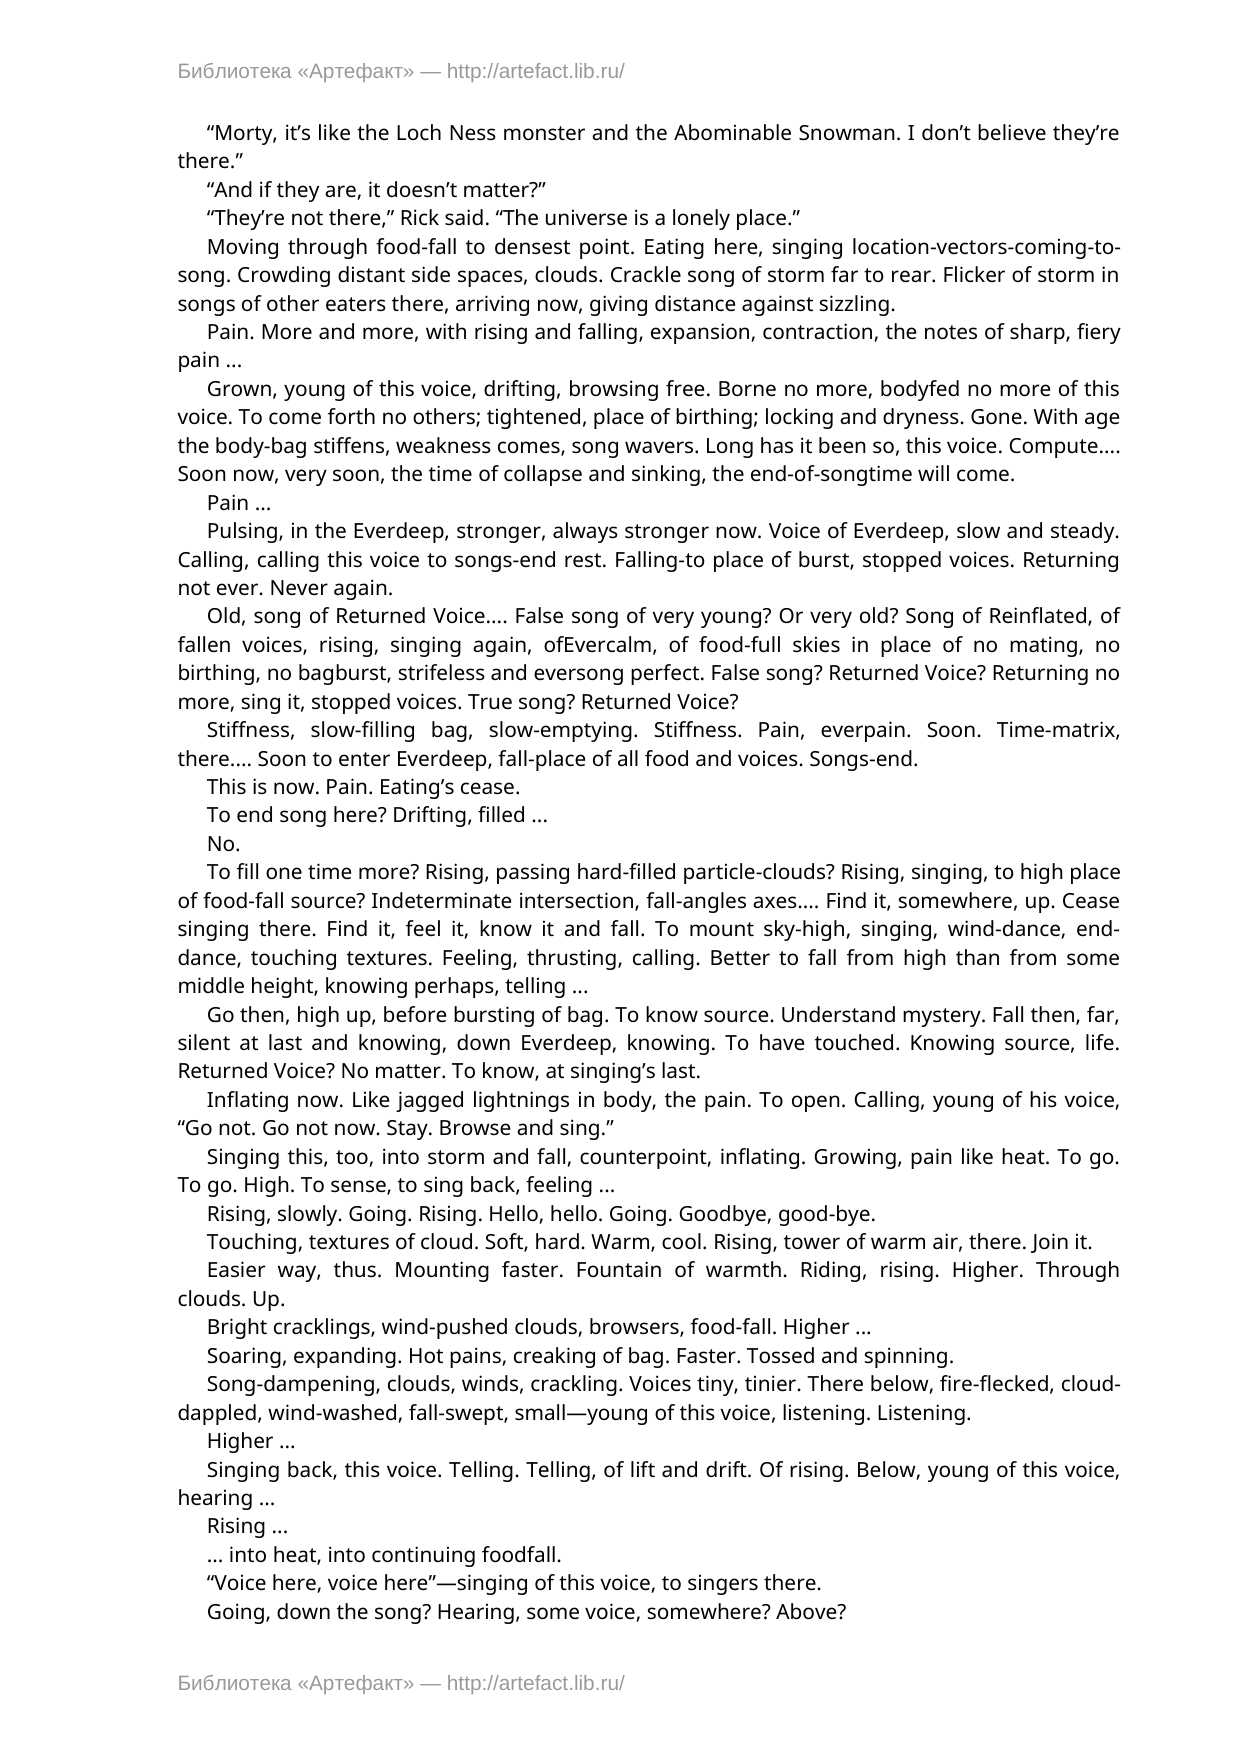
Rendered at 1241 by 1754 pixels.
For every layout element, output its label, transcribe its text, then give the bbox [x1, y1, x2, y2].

text Rising, slowly. Going. Rising. Hello, hello. Going. Goodbye, good-bye. [177, 1199, 1122, 1227]
text Pulsing, in the Everdeep, stronger, always stronger now. Voice of Everdeep, slow and steady. Calling, calling this voice to songs-end rest. Falling-to place of burst, stopped voices. Returning not ever. Never again. [177, 516, 1122, 602]
text “And if they are, it doesn’t matter?” [177, 175, 1122, 203]
text Moving through food-fall to densest point. Eating here, singing location-vectors-coming-to-song. Crowding distant side spaces, clouds. Crackle song of storm far to rear. Flicker of storm in songs of other eaters there, arriving now, giving distance against sizzling. [177, 232, 1122, 317]
text Touching, textures of cloud. Soft, hard. Warm, cool. Rising, tower of warm air, there. Join it. [177, 1227, 1122, 1256]
text “Morty, it’s like the Loch Ness monster and the Abominable Snowman. I don’t believe they’re there.” [177, 118, 1122, 175]
text This is now. Pain. Eating’s cease. [177, 772, 1122, 801]
text Old, song of Returned Voice.... False song of very young? Or very old? Song of Reinflated, of fallen voices, rising, singing again, ofEvercalm, of food-full skies in place of no mating, no birthing, no bagburst, strifeless and eversong perfect. False song? Returned Voice? Returning no more, sing it, stopped voices. True song? Returned Voice? [177, 602, 1122, 715]
text Going, down the song? Hearing, some voice, somewhere? Above? [177, 1597, 1122, 1625]
text Easier way, thus. Mounting faster. Fountain of warmth. Riding, rising. Higher. Through clouds. Up. [177, 1256, 1122, 1312]
text Soaring, expanding. Hot pains, creaking of bag. Faster. Tossed and spinning. [177, 1341, 1122, 1369]
text No. [177, 829, 1122, 857]
text “They’re not there,” Rick said. “The universe is a lonely place.” [177, 203, 1122, 232]
text ... into heat, into continuing foodfall. [177, 1540, 1122, 1568]
text Go then, high up, before bursting of bag. To know source. Understand mystery. Fall then, far, silent at last and knowing, down Everdeep, knowing. To have touched. Knowing source, life. Returned Voice? No matter. To know, at singing’s last. [177, 1000, 1122, 1085]
text Inflating now. Like jagged lightnings in body, the pain. To open. Calling, young of his voice, “Go not. Go not now. Stay. Browse and sing.” [177, 1085, 1122, 1142]
text Rising ... [177, 1512, 1122, 1540]
text Pain ... [177, 488, 1122, 516]
text To fill one time more? Rising, passing hard-filled particle-clouds? Rising, singing, to high place of food-fall source? Indeterminate intersection, fall-angles axes.... Find it, somewhere, up. Cease singing there. Find it, feel it, know it and fall. To mount sky-high, singing, wind-dance, end-dance, touching textures. Feeling, thrusting, calling. Better to fall from high than from some middle height, knowing perhaps, telling ... [177, 857, 1122, 1000]
text Bright cracklings, wind-pushed clouds, browsers, food-fall. Higher ... [177, 1312, 1122, 1341]
text To end song here? Drifting, filled ... [177, 801, 1122, 829]
text Grown, young of this voice, drifting, browsing free. Borne no more, bodyfed no more of this voice. To come forth no others; tightened, place of birthing; locking and dryness. Gone. With age the body-bag stiffens, weakness comes, song wavers. Long has it been so, this voice. Compute.... Soon now, very soon, the time of collapse and sinking, the end-of-songtime will come. [177, 374, 1122, 488]
text “Voice here, voice here”—singing of this voice, to singers there. [177, 1568, 1122, 1597]
text Stiffness, slow-filling bag, slow-emptying. Stiffness. Pain, everpain. Soon. Time-matrix, there.... Soon to enter Everdeep, fall-place of all food and voices. Songs-end. [177, 715, 1122, 772]
text Singing this, too, into storm and fall, counterpoint, inflating. Growing, pain like heat. To go. To go. High. To sense, to sing back, feeling ... [177, 1142, 1122, 1199]
text Higher ... [177, 1426, 1122, 1455]
text Song-dampening, clouds, winds, crackling. Voices tiny, tinier. There below, fire-flecked, cloud-dappled, wind-washed, fall-swept, small—young of this voice, listening. Listening. [177, 1369, 1122, 1426]
text Pain. More and more, with rising and falling, expansion, contraction, the notes of sharp, fiery pain ... [177, 317, 1122, 374]
text Singing back, this voice. Telling. Telling, of lift and drift. Of rising. Below, young of this voice, hearing ... [177, 1455, 1122, 1512]
